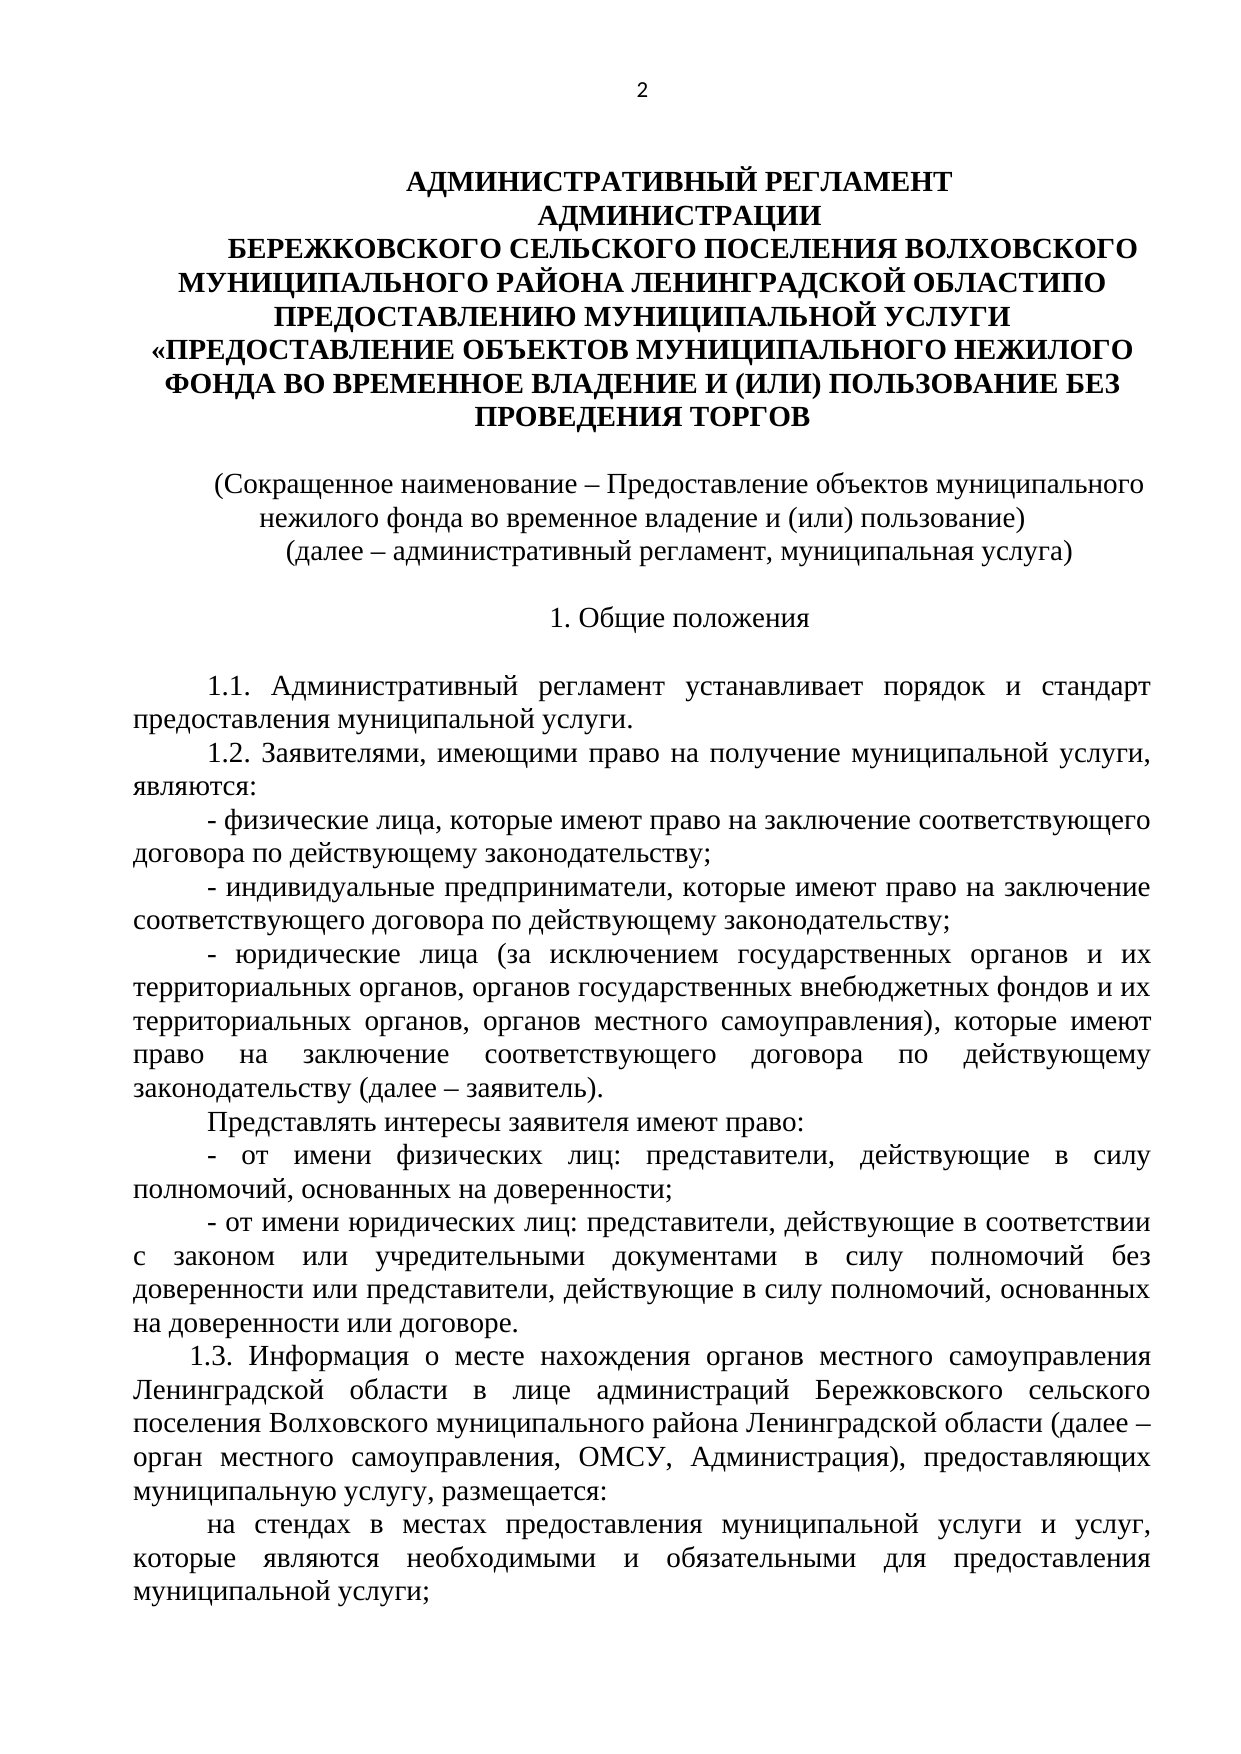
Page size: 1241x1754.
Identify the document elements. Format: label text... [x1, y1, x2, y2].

text 1. Общие положения [133, 601, 1152, 634]
text (далее – административный регламент, муниципальная услуга) [133, 533, 1152, 567]
text АДМИНИСТРАЦИИ [133, 198, 1152, 232]
text - индивидуальные предприниматели, которые имеют право на заключение соответствующего договора по действующему законодательству; [133, 869, 1152, 936]
text - юридические лица (за исключением государственных органов и их территориальных органов, органов государственных внебюджетных фондов и их территориальных органов, органов местного самоуправления), которые имеют право на заключение соответствующего договора по действующему законодательству (далее – заявитель). [133, 936, 1152, 1104]
text БЕРЕЖКОВСКОГО СЕЛЬСКОГО ПОСЕЛЕНИЯ ВОЛХОВСКОГО МУНИЦИПАЛЬНОГО РАЙОНА ЛЕНИНГРАДСКОЙ ОБЛАСТИПО ПРЕДОСТАВЛЕНИЮ МУНИЦИПАЛЬНОЙ УСЛУГИ «ПРЕДОСТАВЛЕНИЕ ОБЪЕКТОВ МУНИЦИПАЛЬНОГО НЕЖИЛОГО ФОНДА ВО ВРЕМЕННОЕ ВЛАДЕНИЕ И (ИЛИ) ПОЛЬЗОВАНИЕ БЕЗ ПРОВЕДЕНИЯ ТОРГОВ [133, 232, 1152, 433]
text (Сокращенное наименование – Предоставление объектов муниципального нежилого фонда во временное владение и (или) пользование) [133, 466, 1152, 533]
text 1.1. Административный регламент устанавливает порядок и стандарт предоставления муниципальной услуги. [133, 668, 1152, 735]
text - от имени физических лиц: представители, действующие в силу полномочий, основанных на доверенности; [133, 1137, 1152, 1204]
text на стендах в местах предоставления муниципальной услуги и услуг, которые являются необходимыми и обязательными для предоставления муниципальной услуги; [133, 1506, 1152, 1607]
text 1.3. Информация о месте нахождения органов местного самоуправления Ленинградской области в лице администраций Бережковского сельского поселения Волховского муниципального района Ленинградской области (далее – орган местного самоуправления, ОМСУ, Администрация), предоставляющих муниципальную услугу, размещается: [133, 1338, 1152, 1506]
text 1.2. Заявителями, имеющими право на получение муниципальной услуги, являются: [133, 735, 1152, 802]
text АДМИНИСТРАТИВНЫЙ РЕГЛАМЕНТ [133, 164, 1152, 198]
text - физические лица, которые имеют право на заключение соответствующего договора по действующему законодательству; [133, 802, 1152, 869]
text - от имени юридических лиц: представители, действующие в соответствии с законом или учредительными документами в силу полномочий без доверенности или представители, действующие в силу полномочий, основанных на доверенности или договоре. [133, 1204, 1152, 1338]
text Представлять интересы заявителя имеют право: [133, 1104, 1152, 1137]
